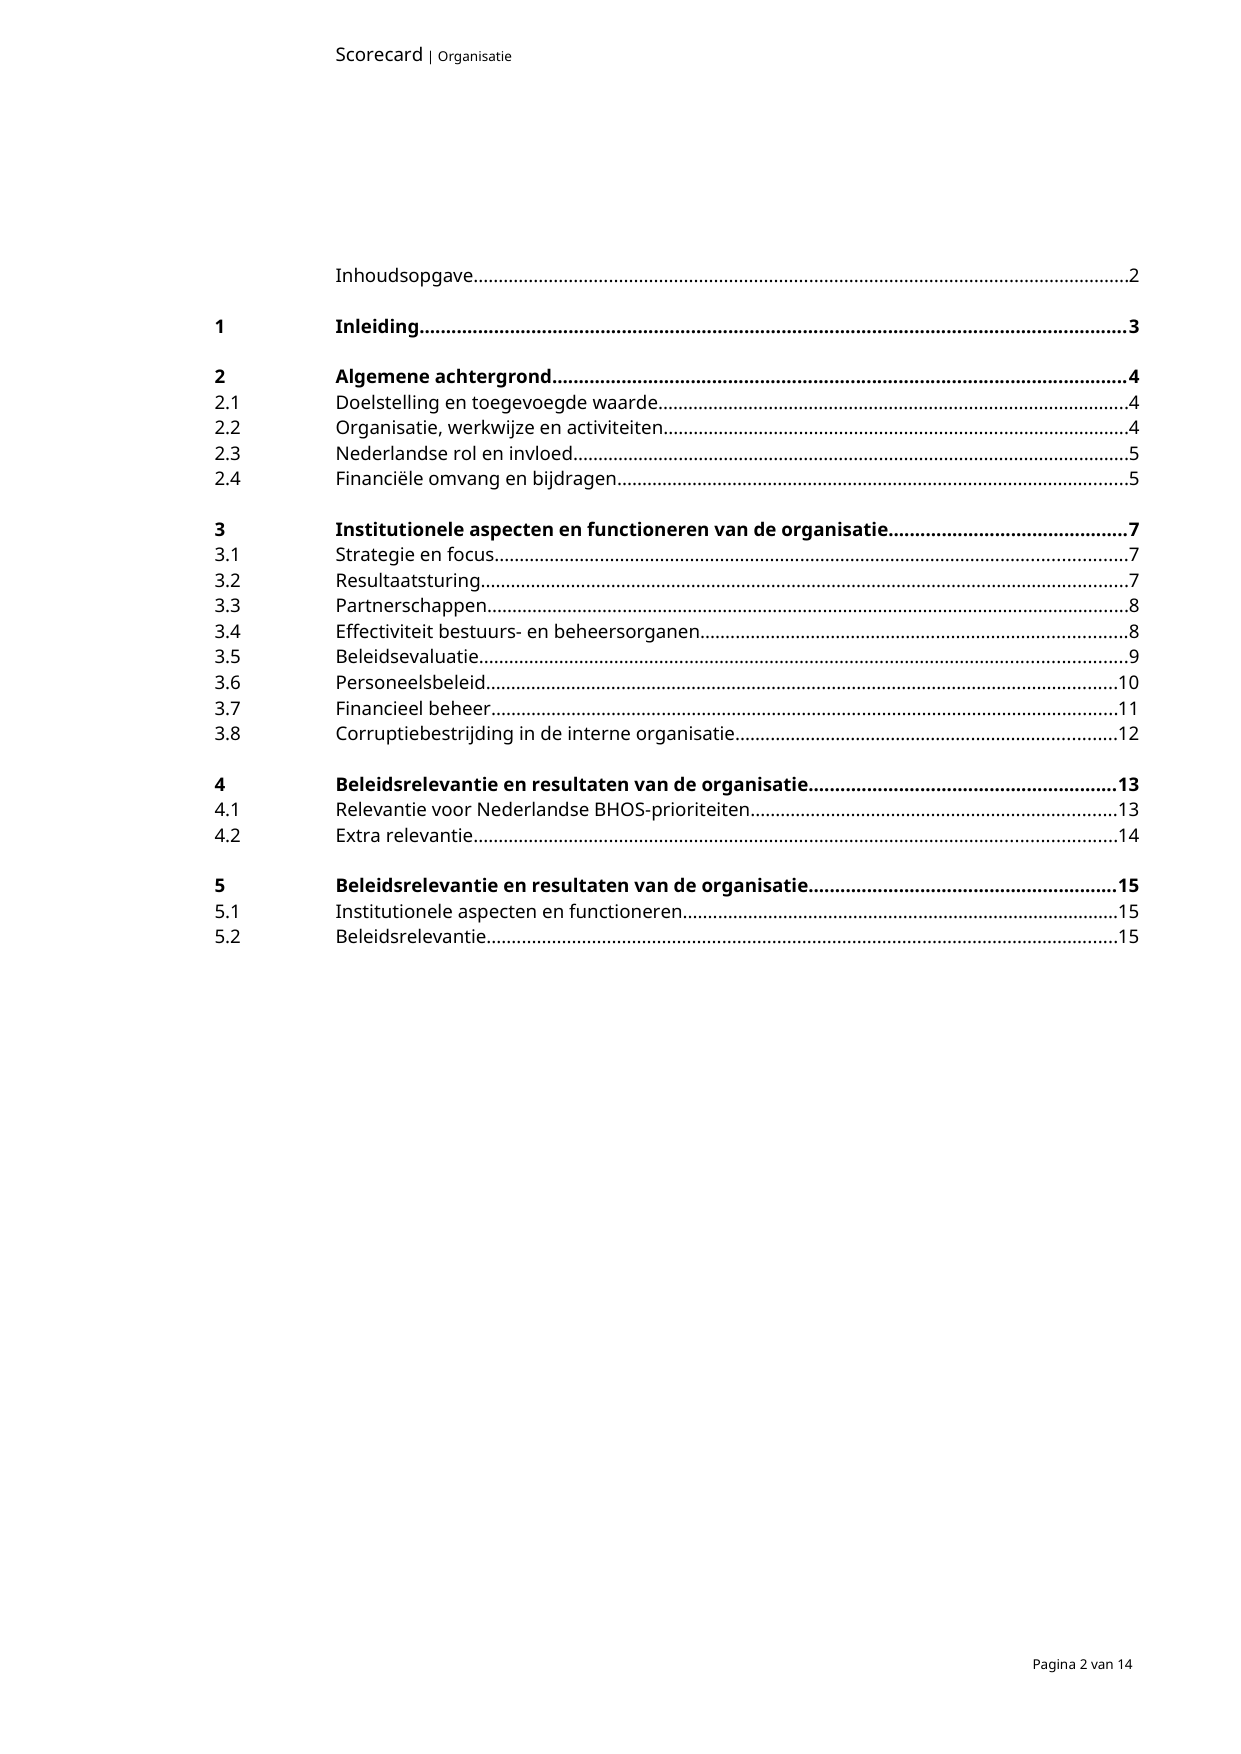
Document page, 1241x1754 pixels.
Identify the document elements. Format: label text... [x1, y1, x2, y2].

text 3.3 Partnerschappen 8 [214, 593, 1140, 618]
text 3.8 Corruptiebestrijding in de interne organisatie 12 [214, 720, 1140, 746]
text 2.3 Nederlandse rol en invloed 5 [214, 440, 1140, 466]
text 3.1 Strategie en focus 7 [214, 542, 1140, 567]
text 2 Algemene achtergrond 4 [214, 363, 1140, 389]
text 3.7 Financieel beheer 11 [214, 695, 1140, 720]
text 4.1 Relevantie voor Nederlandse BHOS-prioriteiten 13 [214, 796, 1140, 822]
text 3.5 Beleidsevaluatie 9 [214, 644, 1140, 669]
text Inhoudsopgave 2 [335, 262, 1140, 288]
text 1 Inleiding 3 [214, 313, 1140, 338]
text 2.2 Organisatie, werkwijze en activiteiten 4 [214, 414, 1140, 440]
text 3 Institutionele aspecten en functioneren van de organisatie 7 [214, 516, 1140, 542]
text 4.2 Extra relevantie 14 [214, 822, 1140, 847]
text 2.1 Doelstelling en toegevoegde waarde 4 [214, 389, 1140, 414]
text 5 Beleidsrelevantie en resultaten van de organisatie 15 [214, 872, 1140, 898]
text 2.4 Financiële omvang en bijdragen 5 [214, 466, 1140, 491]
text 3.2 Resultaatsturing 7 [214, 567, 1140, 593]
text 4 Beleidsrelevantie en resultaten van de organisatie 13 [214, 771, 1140, 796]
text 5.1 Institutionele aspecten en functioneren 15 [214, 898, 1140, 923]
text 3.6 Personeelsbeleid 10 [214, 669, 1140, 695]
text 5.2 Beleidsrelevantie 15 [214, 923, 1140, 949]
text 3.4 Effectiviteit bestuurs- en beheersorganen 8 [214, 618, 1140, 644]
